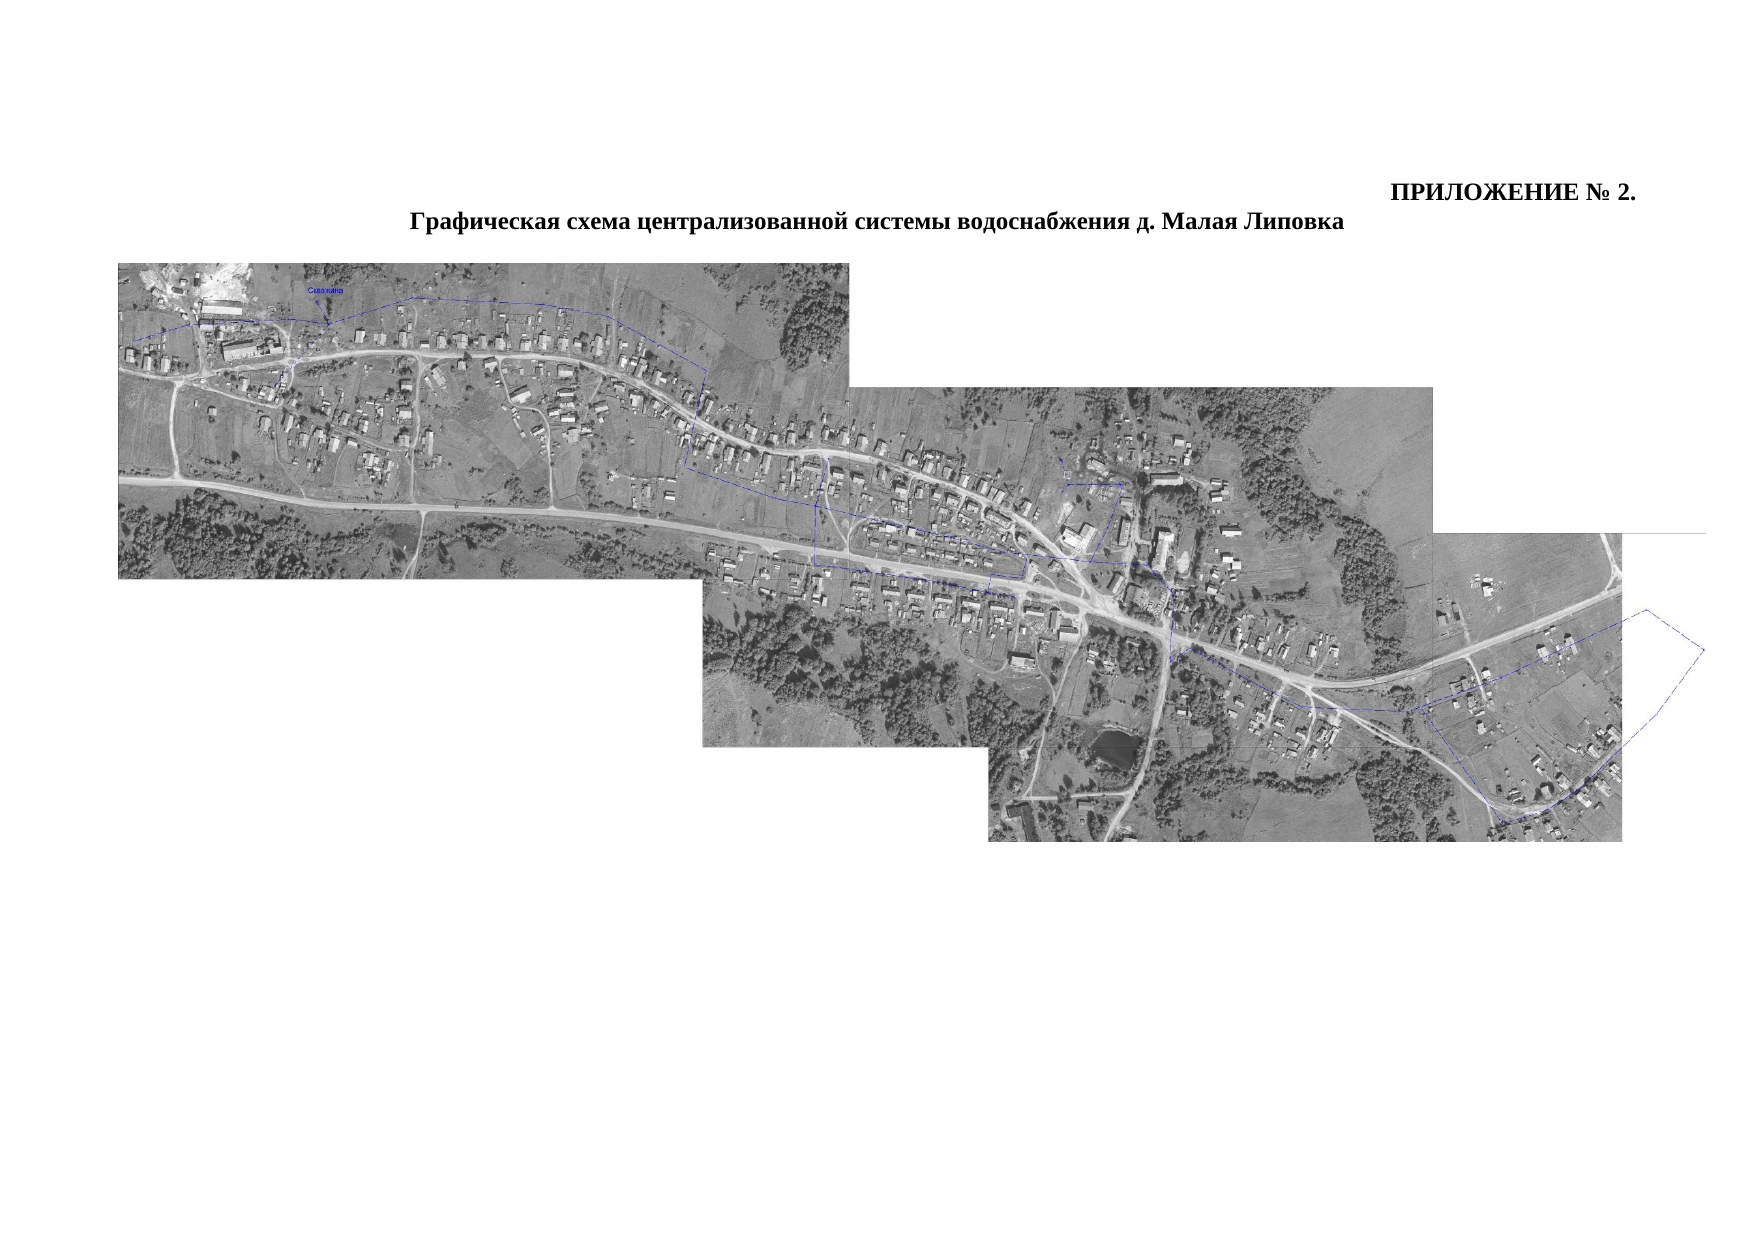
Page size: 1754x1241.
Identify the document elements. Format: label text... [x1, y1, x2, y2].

text ПРИЛОЖЕНИЕ № 2. [118, 177, 1636, 206]
text Графическая схема централизованной системы водоснабжения д. Малая Липовка [118, 206, 1636, 235]
picture [118, 263, 1707, 842]
